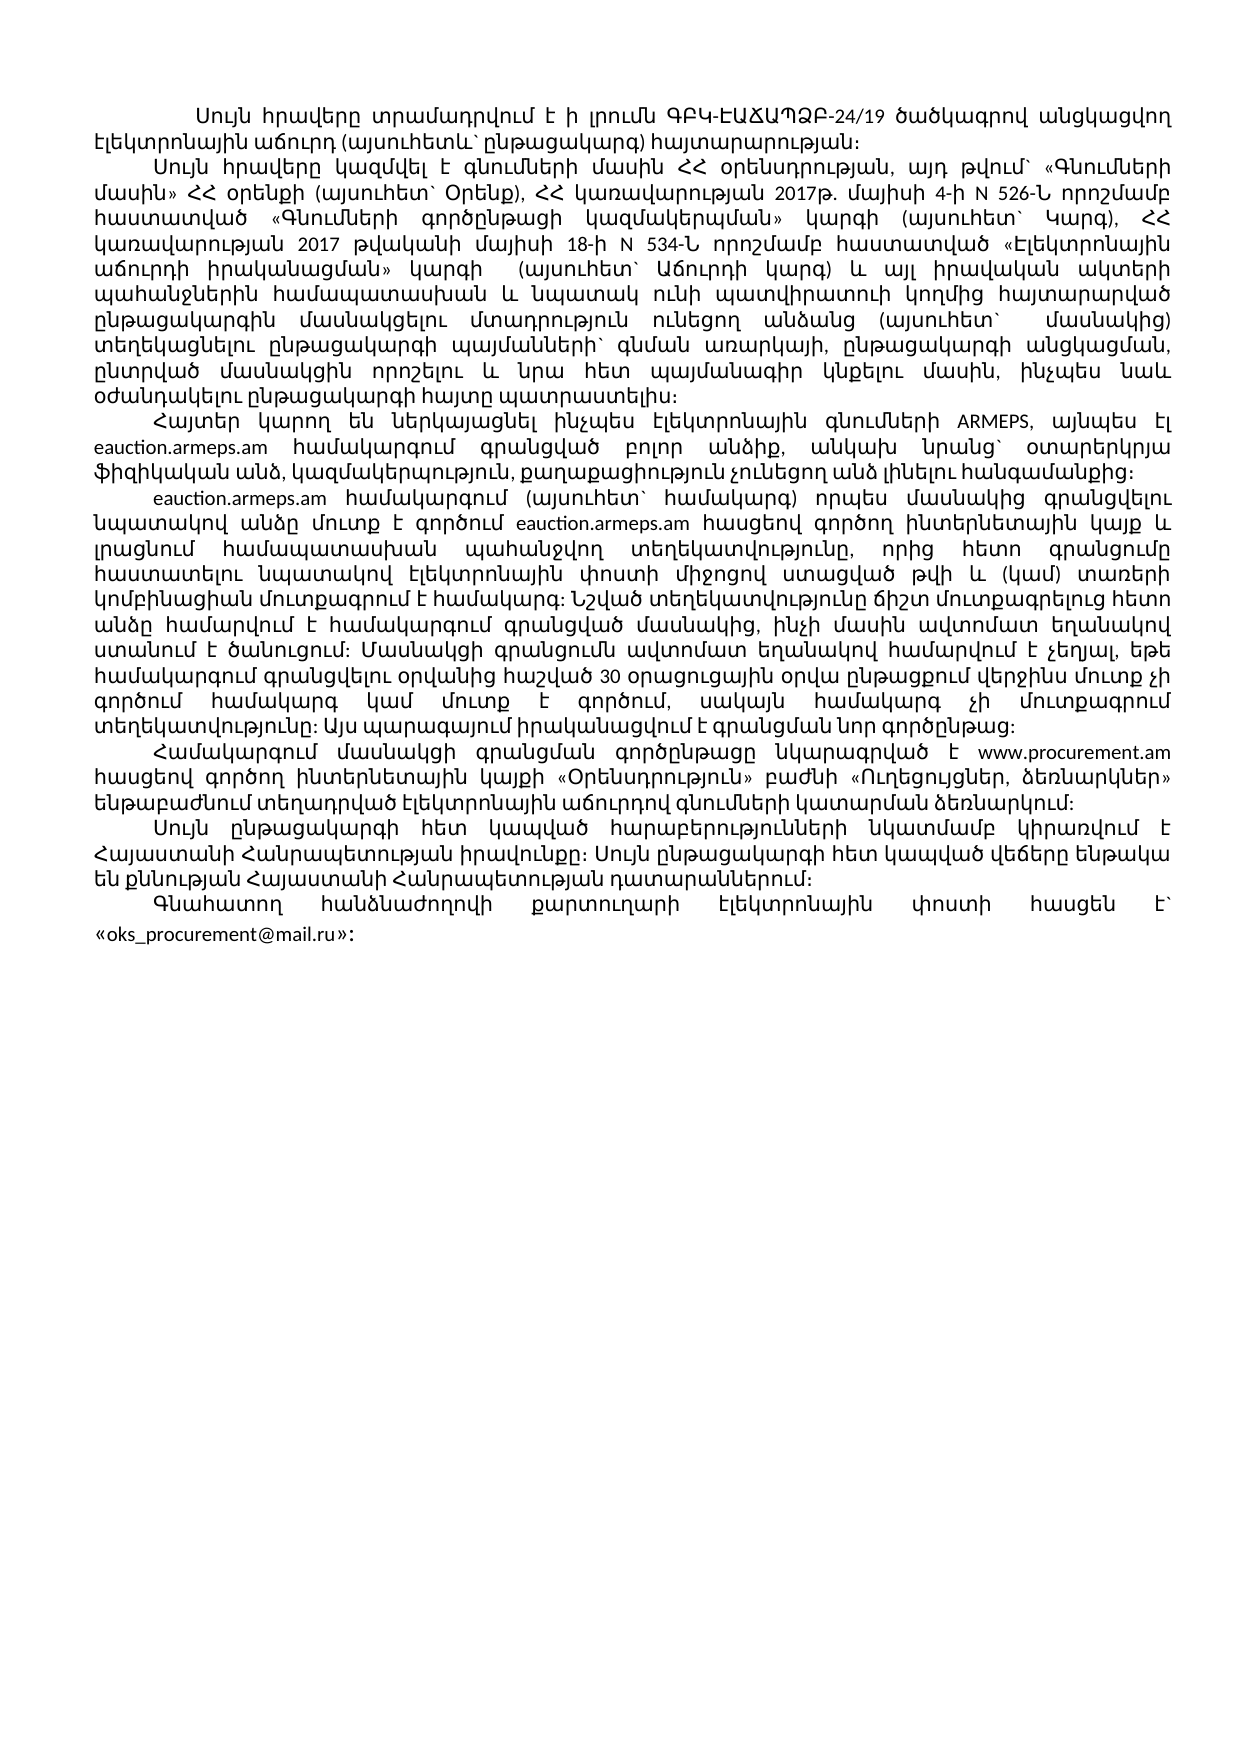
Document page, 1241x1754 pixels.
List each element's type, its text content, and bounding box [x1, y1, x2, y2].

text Սույն հրավերը կազմվել է գնումների մասին ՀՀ օրենսդրության, այդ թվում` «Գնումների մասին» ՀՀ օրենքի (այսուհետ` Օրենք), ՀՀ կառավարության 2017թ. մայիսի 4-ի N 526-Ն որոշմամբ հաստատված «Գնումների գործընթացի կազմակերպման» կարգի (այսուհետ` Կարգ), ՀՀ կառավարության 2017 թվականի մայիսի 18-ի N 534-Ն որոշմամբ հաստատված «Էլեկտրոնային աճուրդի իրականացման» կարգի (այսուհետ` Աճուրդի կարգ) և այլ իրավական ակտերի պահանջներին համապատասխան և նպատակ ունի պատվիրատուի կողմից հայտարարված ընթացակարգին մասնակցելու մտադրություն ունեցող անձանց (այսուհետ` մասնակից) տեղեկացնելու ընթացակարգի պայմանների` գնման առարկայի, ընթացակարգի անցկացման, ընտրված մասնակցին որոշելու և նրա հետ պայմանագիր կնքելու մասին, ինչպես նաև օժանդակելու ընթացակարգի հայտը պատրաստելիս։ [94, 154, 1171, 409]
text Հայտեր կարող են ներկայացնել ինչպես էլեկտրոնային գնումների ARMEPS, այնպես էլ eauction.armeps.am համակարգում գրանցված բոլոր անձիք, անկախ նրանց` օտարերկրյա ֆիզիկական անձ, կազմակերպություն, քաղաքացիություն չունեցող անձ լինելու հանգամանքից։ [94, 409, 1171, 485]
text Գնահատող հանձնաժողովի քարտուղարի էլեկտրոնային փոստի հասցեն է` «oks_procurement@mail.ru»: [94, 892, 1171, 948]
text eauction.armeps.am համակարգում (այսուհետ` համակարգ) որպես մասնակից գրանցվելու նպատակով անձը մուտք է գործում eauction.armeps.am հասցեով գործող ինտերնետային կայք և լրացնում համապատասխան պահանջվող տեղեկատվությունը, որից հետո գրանցումը հաստատելու նպատակով էլեկտրոնային փոստի միջոցով ստացված թվի և (կամ) տառերի կոմբինացիան մուտքագրում է համակարգ: Նշված տեղեկատվությունը ճիշտ մուտքագրելուց հետո անձը համարվում է համակարգում գրանցված մասնակից, ինչի մասին ավտոմատ եղանակով ստանում է ծանուցում: Մասնակցի գրանցումն ավտոմատ եղանակով համարվում է չեղյալ, եթե համակարգում գրանցվելու օրվանից հաշված 30 օրացուցային օրվա ընթացքում վերջինս մուտք չի գործում համակարգ կամ մուտք է գործում, սակայն համակարգ չի մուտքագրում տեղեկատվությունը: Այս պարագայում իրականացվում է գրանցման նոր գործընթաց: [94, 485, 1171, 739]
text Սույն ընթացակարգի հետ կապված հարաբերությունների նկատմամբ կիրառվում է Հայաստանի Հանրապետության իրավունքը։ Սույն ընթացակարգի հետ կապված վեճերը ենթակա են քննության Հայաստանի Հանրապետության դատարաններում։ [94, 815, 1171, 892]
text Սույն հրավերը տրամադրվում է ի լրումն ԳԲԿ-ԷԱՃԱՊՁԲ-24/19 ծածկագրով անցկացվող էլեկտրոնային աճուրդ (այսուհետև` ընթացակարգ) հայտարարության։ [94, 104, 1171, 154]
text Համակարգում մասնակցի գրանցման գործընթացը նկարագրված է www.procurement.am հասցեով գործող ինտերնետային կայքի «Օրենսդրություն» բաժնի «Ուղեցույցներ, ձեռնարկներ» ենթաբաժնում տեղադրված էլեկտրոնային աճուրդով գնումների կատարման ձեռնարկում: [94, 739, 1171, 815]
